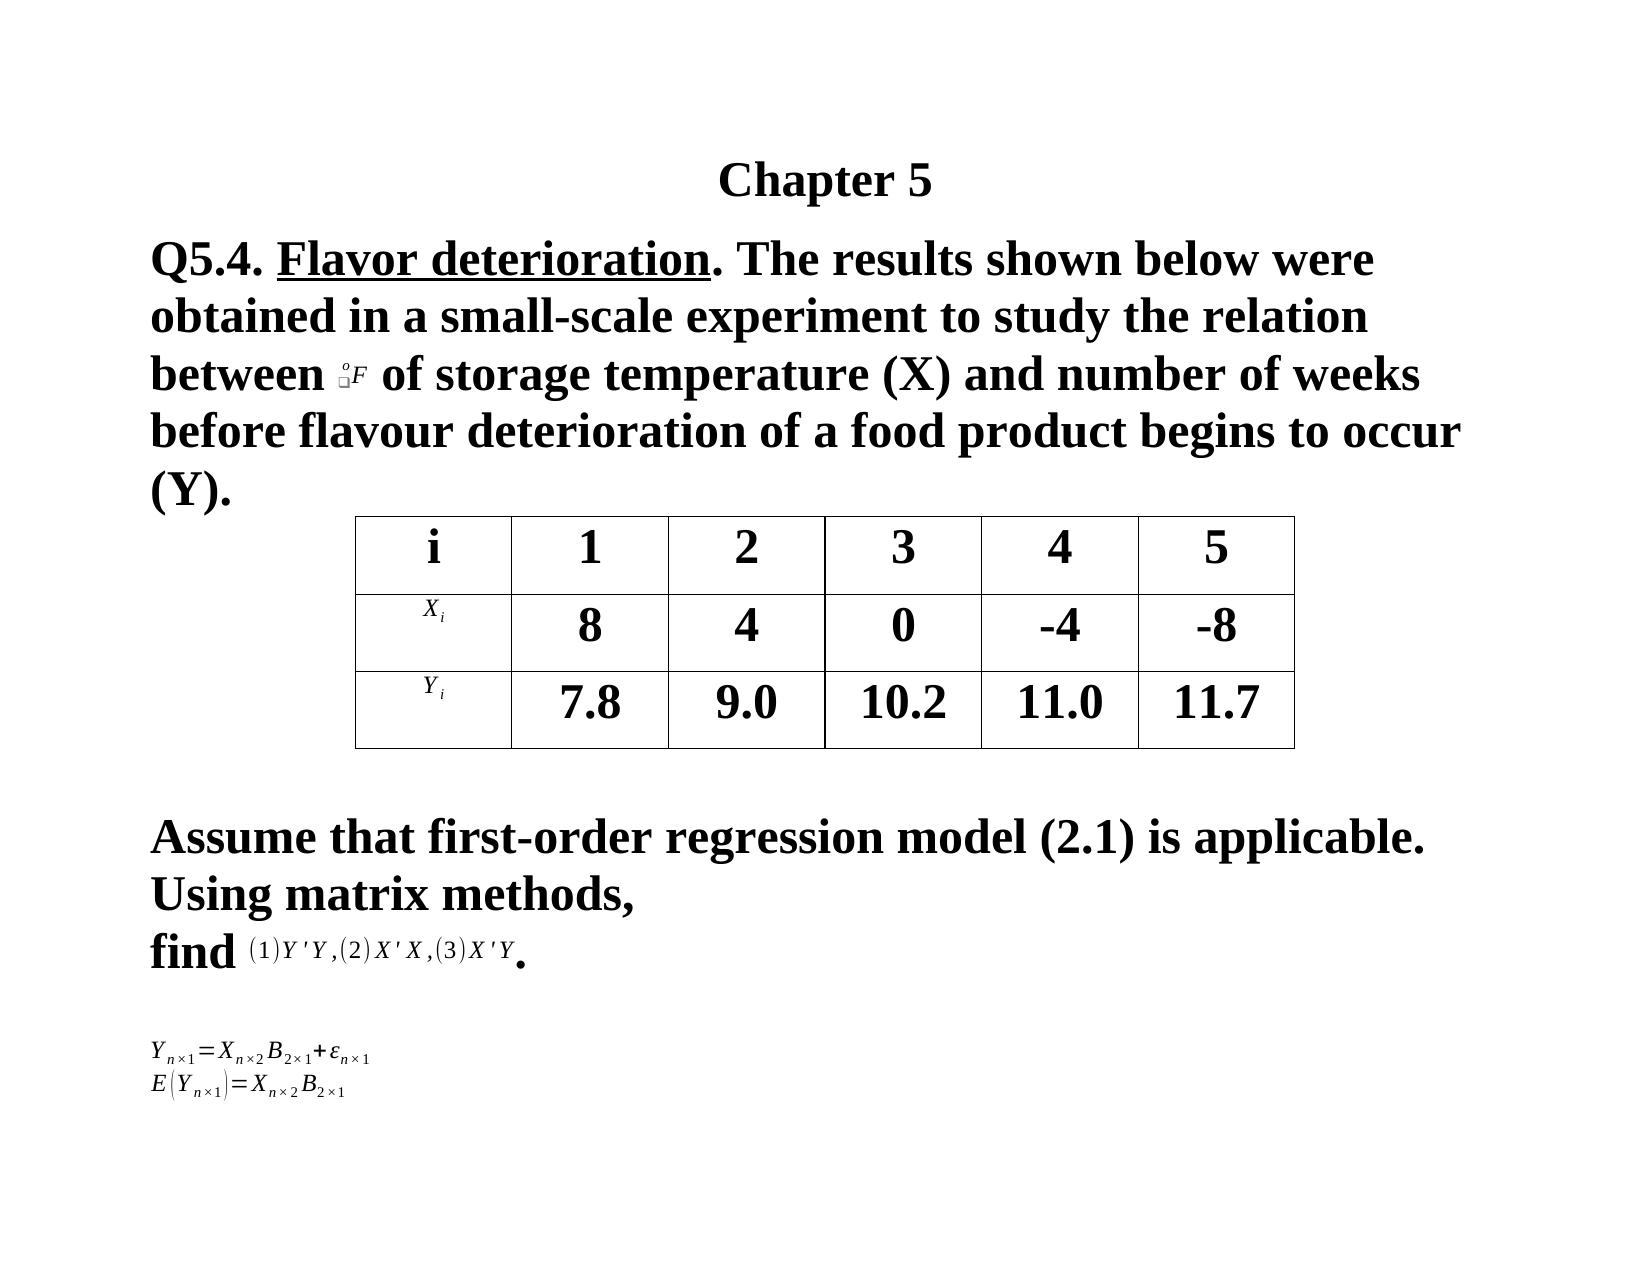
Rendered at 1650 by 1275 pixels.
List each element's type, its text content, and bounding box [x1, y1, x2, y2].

table_cell 10.2 [826, 672, 981, 748]
text Chapter 5 [150, 150, 1500, 207]
table_cell 11.0 [982, 672, 1138, 748]
table_cell [356, 595, 511, 671]
table_cell 8 [512, 595, 668, 671]
table_header 2 [669, 517, 824, 593]
text Q5.4. Flavor deterioration. The results shown below were obtained in a small-scale experiment to study the relation between of storage temperature (X) and number of weeks before flavour deterioration of a food product begins to occur (Y). [150, 229, 1500, 516]
table_cell 7.8 [512, 672, 668, 748]
text Assume that first-order regression model (2.1) is applicable. Using matrix methods, [150, 807, 1500, 922]
table_header 5 [1139, 517, 1294, 593]
table_cell -4 [982, 595, 1138, 671]
table_cell -8 [1139, 595, 1294, 671]
table_header 3 [826, 517, 981, 593]
table_header i [356, 517, 511, 593]
table_cell 11.7 [1139, 672, 1294, 748]
table_header 1 [512, 517, 668, 593]
table_cell 9.0 [669, 672, 824, 748]
text find . [150, 922, 1500, 979]
table_header 4 [982, 517, 1138, 593]
table_cell 0 [826, 595, 981, 671]
table_cell [356, 672, 511, 748]
table_cell 4 [669, 595, 824, 671]
